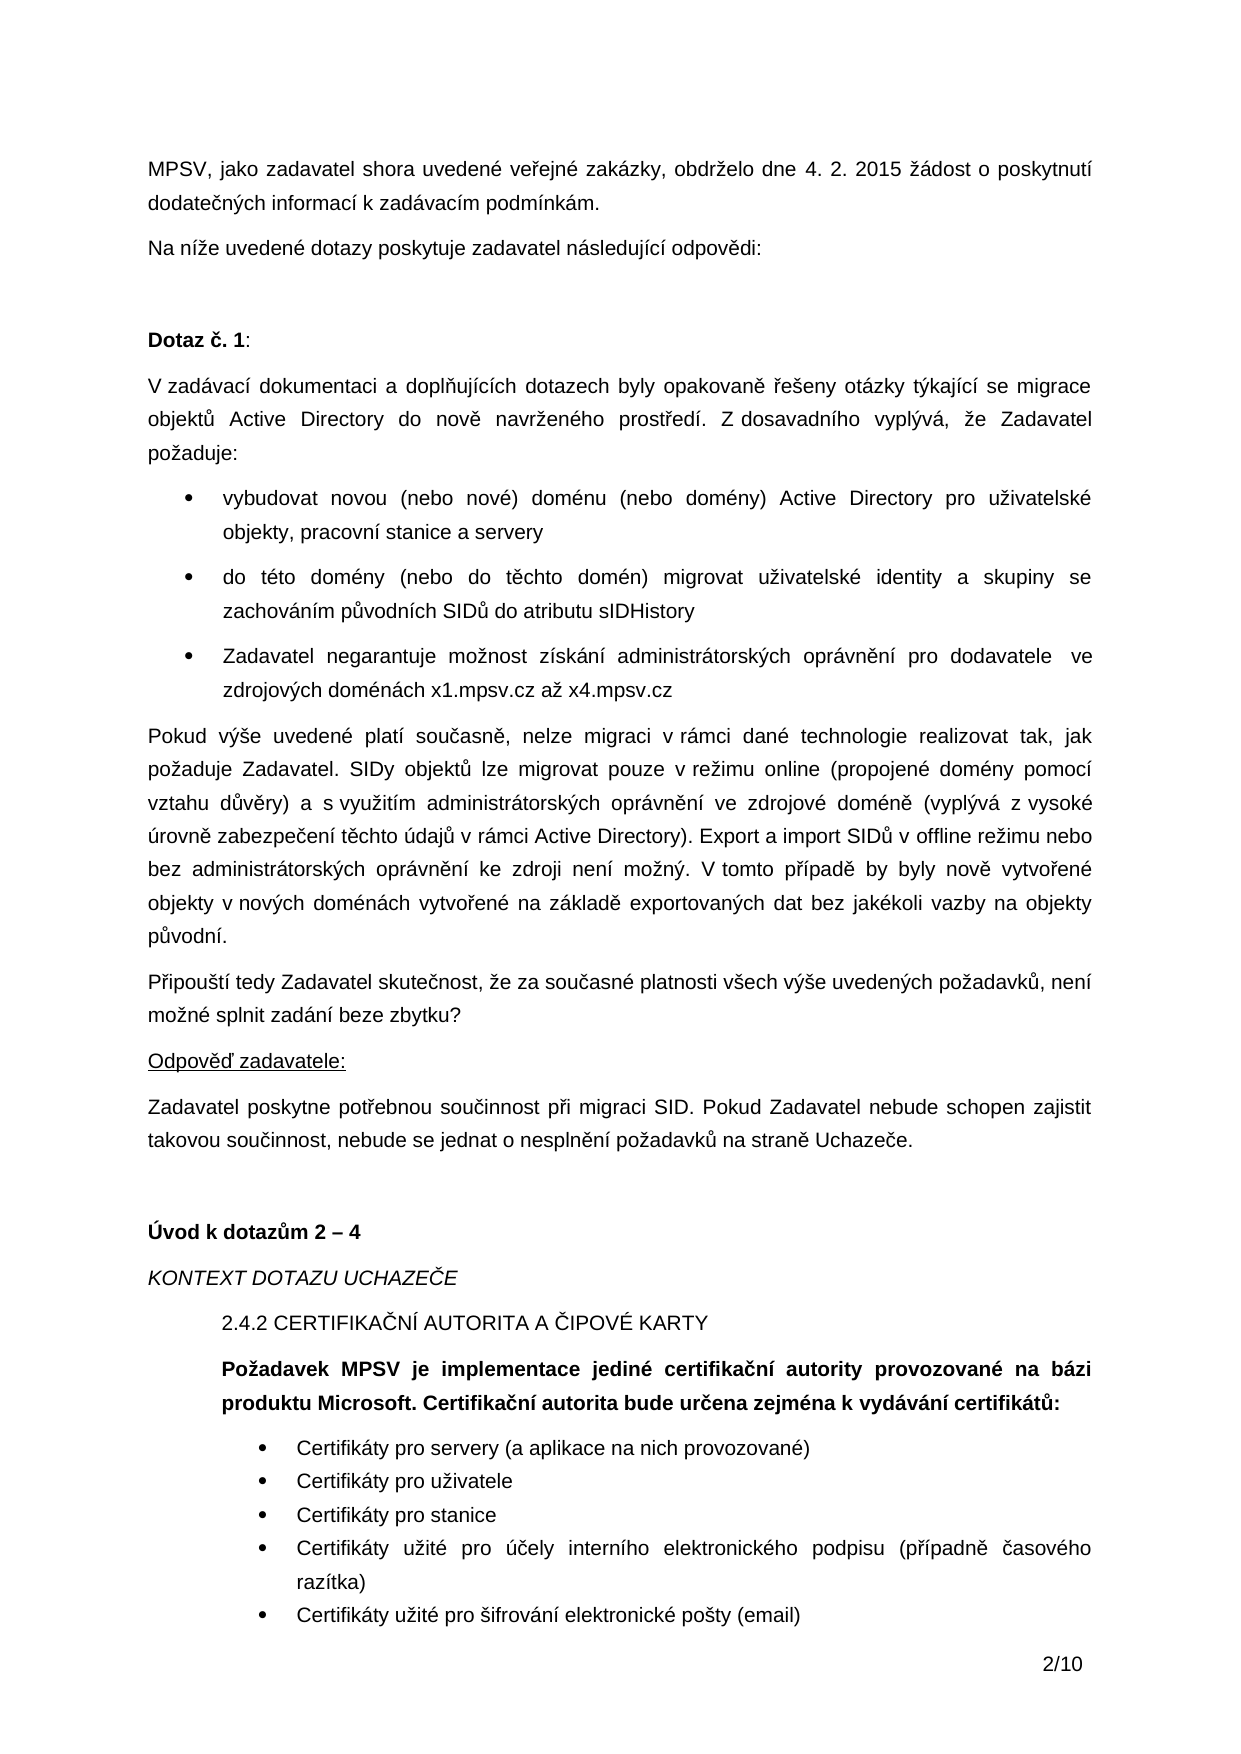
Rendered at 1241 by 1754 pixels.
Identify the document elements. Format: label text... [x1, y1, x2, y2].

list vybudovat novou (nebo nové) doménu (nebo domény) Active Directory pro uživatelské objekty, pracovní stanice a servery [185, 477, 1093, 543]
list Certifikáty užité pro účely interního elektronického podpisu (případně časového razítka) [259, 1527, 1093, 1593]
list Zadavatel negarantuje možnost získání administrátorských oprávnění pro dodavatele ve zdrojových doménách x1.mpsv.cz až x4.mpsv.cz [185, 635, 1093, 702]
text V zadávací dokumentaci a doplňujících dotazech byly opakovaně řešeny otázky týkající se migrace objektů Active Directory do nově navrženého prostředí. Z dosavadního vyplývá, že Zadavatel požaduje: [148, 364, 1093, 464]
subtitle 2.4.2 Certifikační autorita a čipové karty [221, 1302, 1093, 1335]
text Zadavatel poskytne potřebnou součinnost při migraci SID. Pokud Zadavatel nebude schopen zajistit takovou součinnost, nebude se jednat o nesplnění požadavků na straně Uchazeče. [148, 1085, 1093, 1152]
text Odpověď zadavatele: [148, 1039, 1093, 1073]
text Požadavek MPSV je implementace jediné certifikační autority provozované na bázi produktu Microsoft. Certifikační autorita bude určena zejména k vydávání certifikátů: [221, 1348, 1093, 1414]
list Certifikáty pro stanice [259, 1493, 1093, 1527]
list Certifikáty pro uživatele [259, 1460, 1093, 1493]
list Certifikáty užité pro šifrování elektronické pošty (email) [259, 1593, 1093, 1627]
text Na níže uvedené dotazy poskytuje zadavatel následující odpovědi: [148, 227, 1093, 260]
text Úvod k dotazům 2 – 4 [148, 1210, 1093, 1243]
text Dotaz č. 1: [148, 318, 1093, 352]
list Certifikáty pro servery (a aplikace na nich provozované) [259, 1427, 1093, 1460]
list do této domény (nebo do těchto domén) migrovat uživatelské identity a skupiny se zachováním původních SIDů do atributu sIDHistory [185, 556, 1093, 623]
text MPSV, jako zadavatel shora uvedené veřejné zakázky, obdrželo dne 4. 2. 2015 žádost o poskytnutí dodatečných informací k zadávacím podmínkám. [148, 148, 1093, 214]
text Připouští tedy Zadavatel skutečnost, že za současné platnosti všech výše uvedených požadavků, není možné splnit zadání beze zbytku? [148, 960, 1093, 1027]
subtitle Kontext dotazu uchazeče [148, 1256, 1093, 1289]
text Pokud výše uvedené platí současně, nelze migraci v rámci dané technologie realizovat tak, jak požaduje Zadavatel. SIDy objektů lze migrovat pouze v režimu online (propojené domény pomocí vztahu důvěry) a s využitím administrátorských oprávnění ve zdrojové doméně (vyplývá z vysoké úrovně zabezpečení těchto údajů v rámci Active Directory). Export a import SIDů v offline režimu nebo bez administrátorských oprávnění ke zdroji není možný. V tomto případě by byly nově vytvořené objekty v nových doménách vytvořené na základě exportovaných dat bez jakékoli vazby na objekty původní. [148, 714, 1093, 948]
